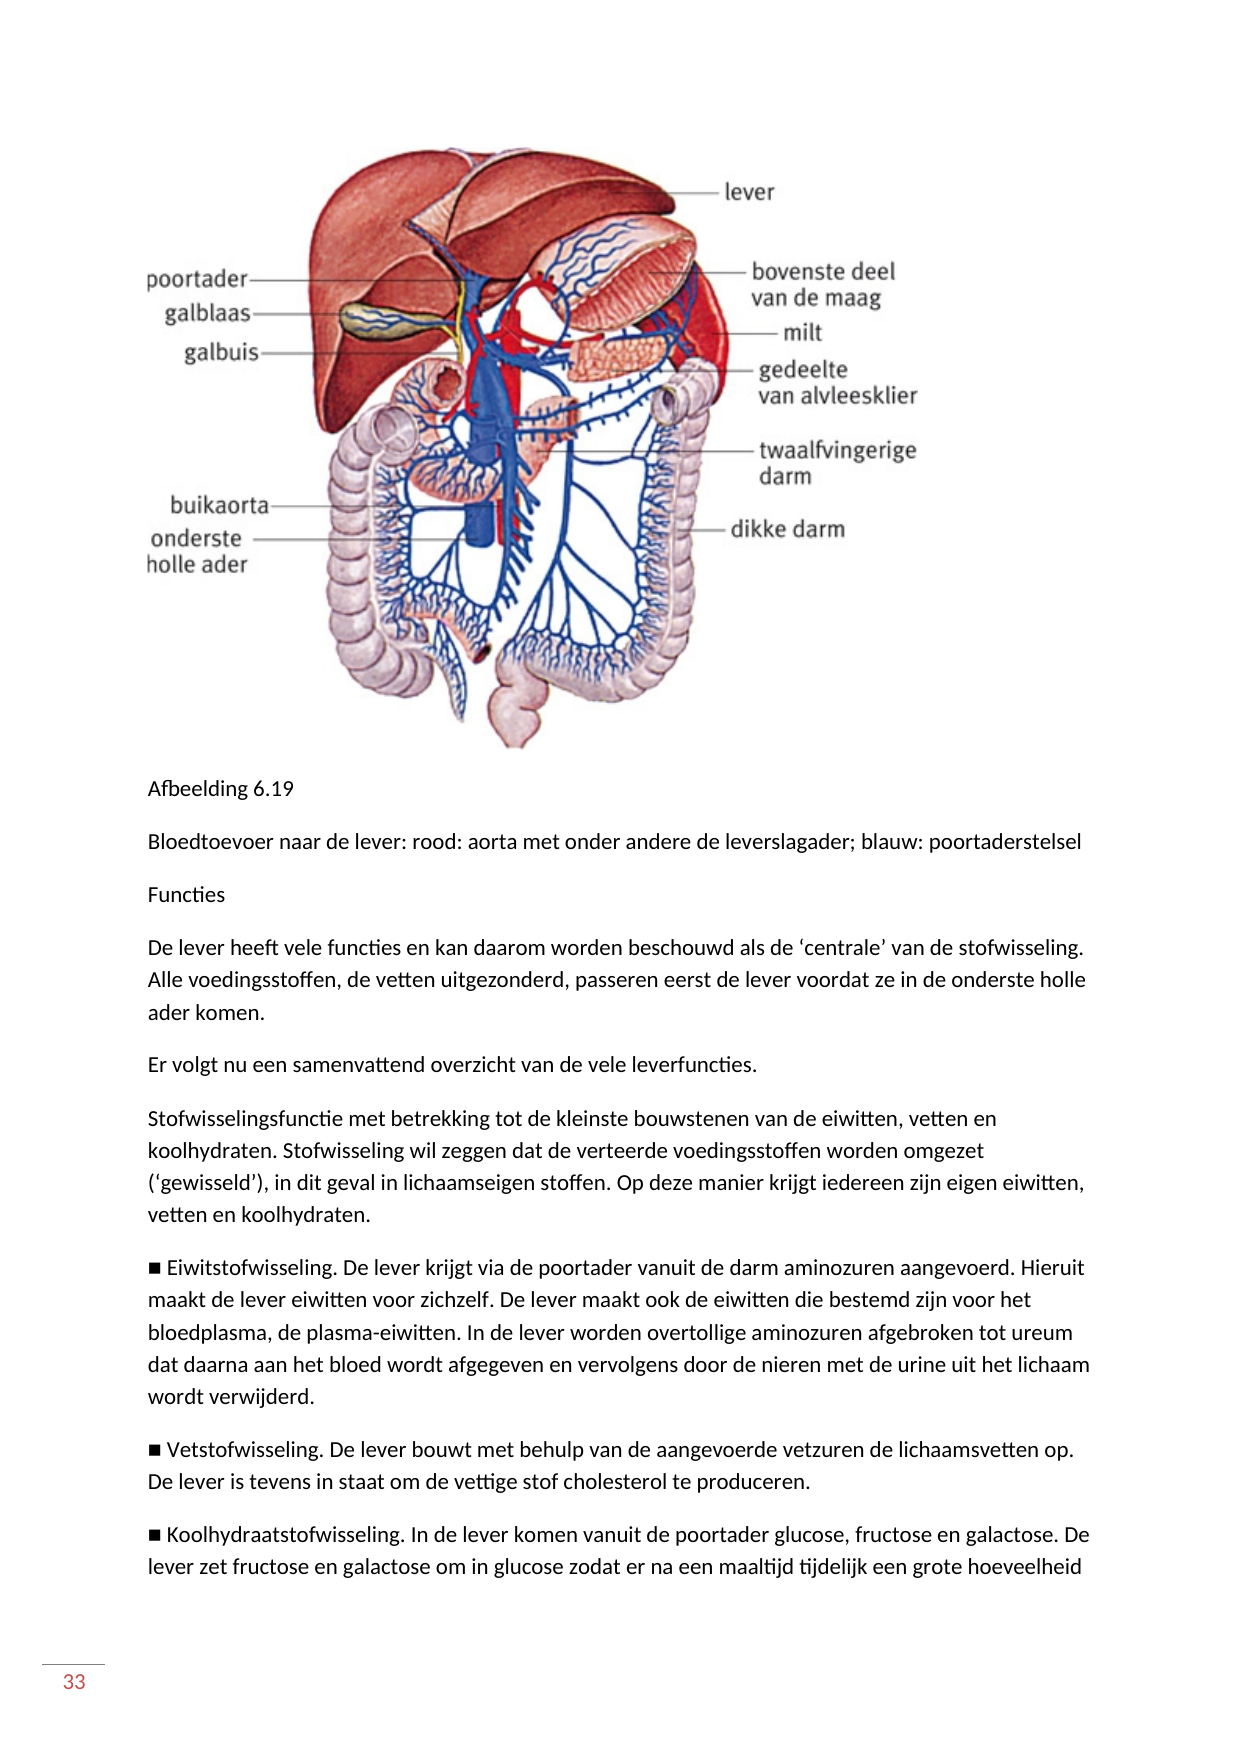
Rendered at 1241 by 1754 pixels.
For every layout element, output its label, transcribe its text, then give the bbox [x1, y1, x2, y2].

text ■ Vetstofwisseling. De lever bouwt met behulp van de aangevoerde vetzuren de lichaamsvetten op. De lever is tevens in staat om de vettige stof cholesterol te produceren. [148, 1435, 1093, 1495]
text Functies [148, 880, 1093, 908]
text Afbeelding 6.19 [148, 774, 1093, 802]
text Bloedtoevoer naar de lever: rood: aorta met onder andere de leverslagader; blauw: poortaderstelsel [148, 827, 1093, 855]
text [148, 1520, 1093, 1580]
text ■ Eiwitstofwisseling. De lever krijgt via de poortader vanuit de darm aminozuren aangevoerd. Hieruit maakt de lever eiwitten voor zichzelf. De lever maakt ook de eiwitten die bestemd zijn voor het bloedplasma, de plasma-eiwitten. In de lever worden overtollige aminozuren afgebroken tot ureum dat daarna aan het bloed wordt afgegeven en vervolgens door de nieren met de urine uit het lichaam wordt verwijderd. [148, 1253, 1093, 1410]
text Stofwisselingsfunctie met betrekking tot de kleinste bouwstenen van de eiwitten, vetten en koolhydraten. Stofwisseling wil zeggen dat de verteerde voedingsstoffen worden omgezet (‘gewisseld’), in dit geval in lichaamseigen stoffen. Op deze manier krijgt iedereen zijn eigen eiwitten, vetten en koolhydraten. [148, 1104, 1093, 1228]
text De lever heeft vele functies en kan daarom worden beschouwd als de ‘centrale’ van de stofwisseling. Alle voedingsstoffen, de vetten uitgezonderd, passeren eerst de lever voordat ze in de onderste holle ader komen. [148, 933, 1093, 1026]
text Er volgt nu een samenvattend overzicht van de vele leverfuncties. [148, 1051, 1093, 1079]
picture [147, 147, 918, 750]
